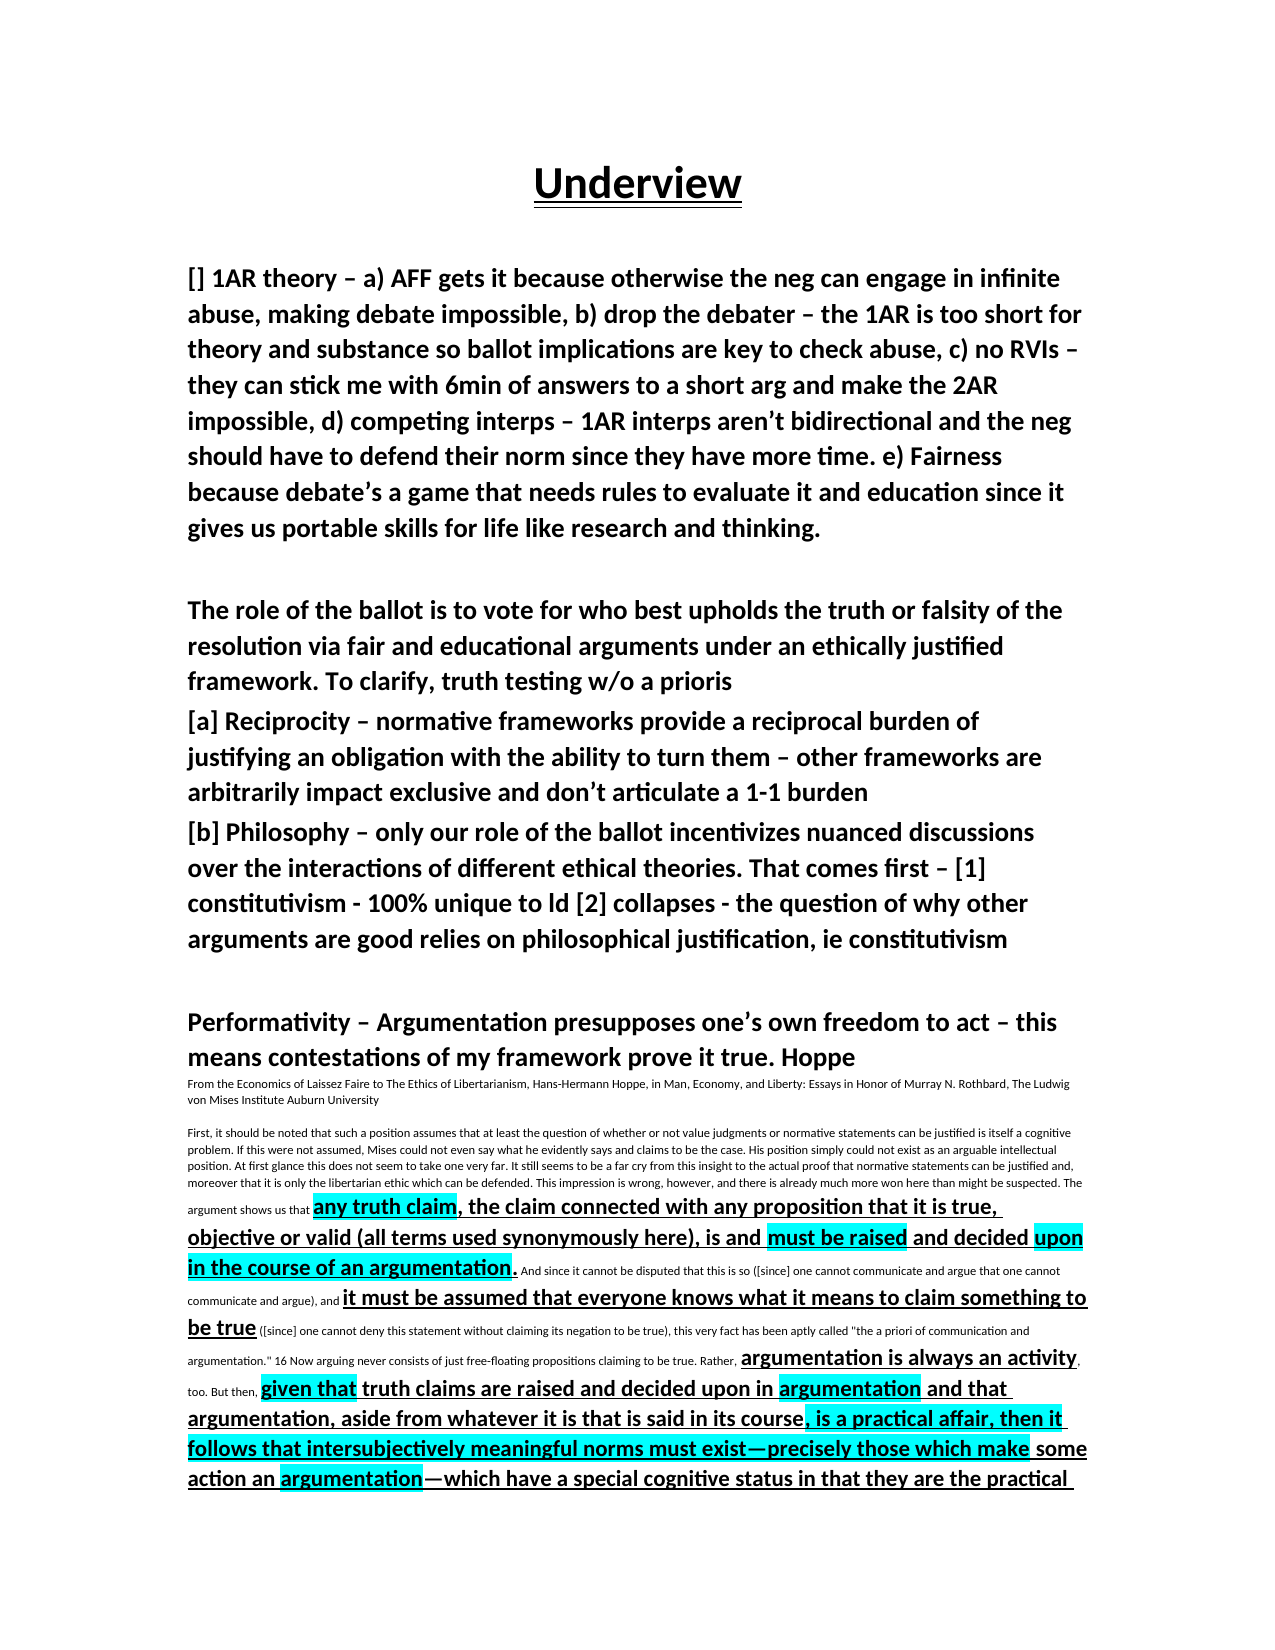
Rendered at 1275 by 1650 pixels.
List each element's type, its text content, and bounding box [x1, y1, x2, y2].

text From the Economics of Laissez Faire to The Ethics of Libertarianism, Hans-Hermann Hoppe, in Man, Economy, and Liberty: Essays in Honor of Murray N. Rothbard, The Ludwig von Mises Institute Auburn University [187, 1076, 1087, 1108]
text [187, 1126, 1087, 1458]
subtitle [b] Philosophy – only our role of the ballot incentivizes nuanced discussions over the interactions of different ethical theories. That comes first – [1] constitutivism - 100% unique to ld [2] collapses - the question of why other arguments are good relies on philosophical justification, ie constitutivism [187, 815, 1087, 955]
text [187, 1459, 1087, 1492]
subtitle [] 1AR theory – a) AFF gets it because otherwise the neg can engage in infinite abuse, making debate impossible, b) drop the debater – the 1AR is too short for theory and substance so ballot implications are key to check abuse, c) no RVIs – they can stick me with 6min of answers to a short arg and make the 2AR impossible, d) competing interps – 1AR interps aren’t bidirectional and the neg should have to defend their norm since they have more time. e) Fairness because debate’s a game that needs rules to evaluate it and education since it gives us portable skills for life like research and thinking. [187, 261, 1087, 544]
subtitle Underview [187, 154, 1087, 210]
subtitle [a] Reciprocity – normative frameworks provide a reciprocal burden of justifying an obligation with the ability to turn them – other frameworks are arbitrarily impact exclusive and don’t articulate a 1-1 burden [187, 704, 1087, 808]
subtitle The role of the ballot is to vote for who best upholds the truth or falsity of the resolution via fair and educational arguments under an ethically justified framework. To clarify, truth testing w/o a prioris [187, 593, 1087, 697]
subtitle Performativity – Argumentation presupposes one’s own freedom to act – this means contestations of my framework prove it true. Hoppe [187, 1005, 1087, 1073]
